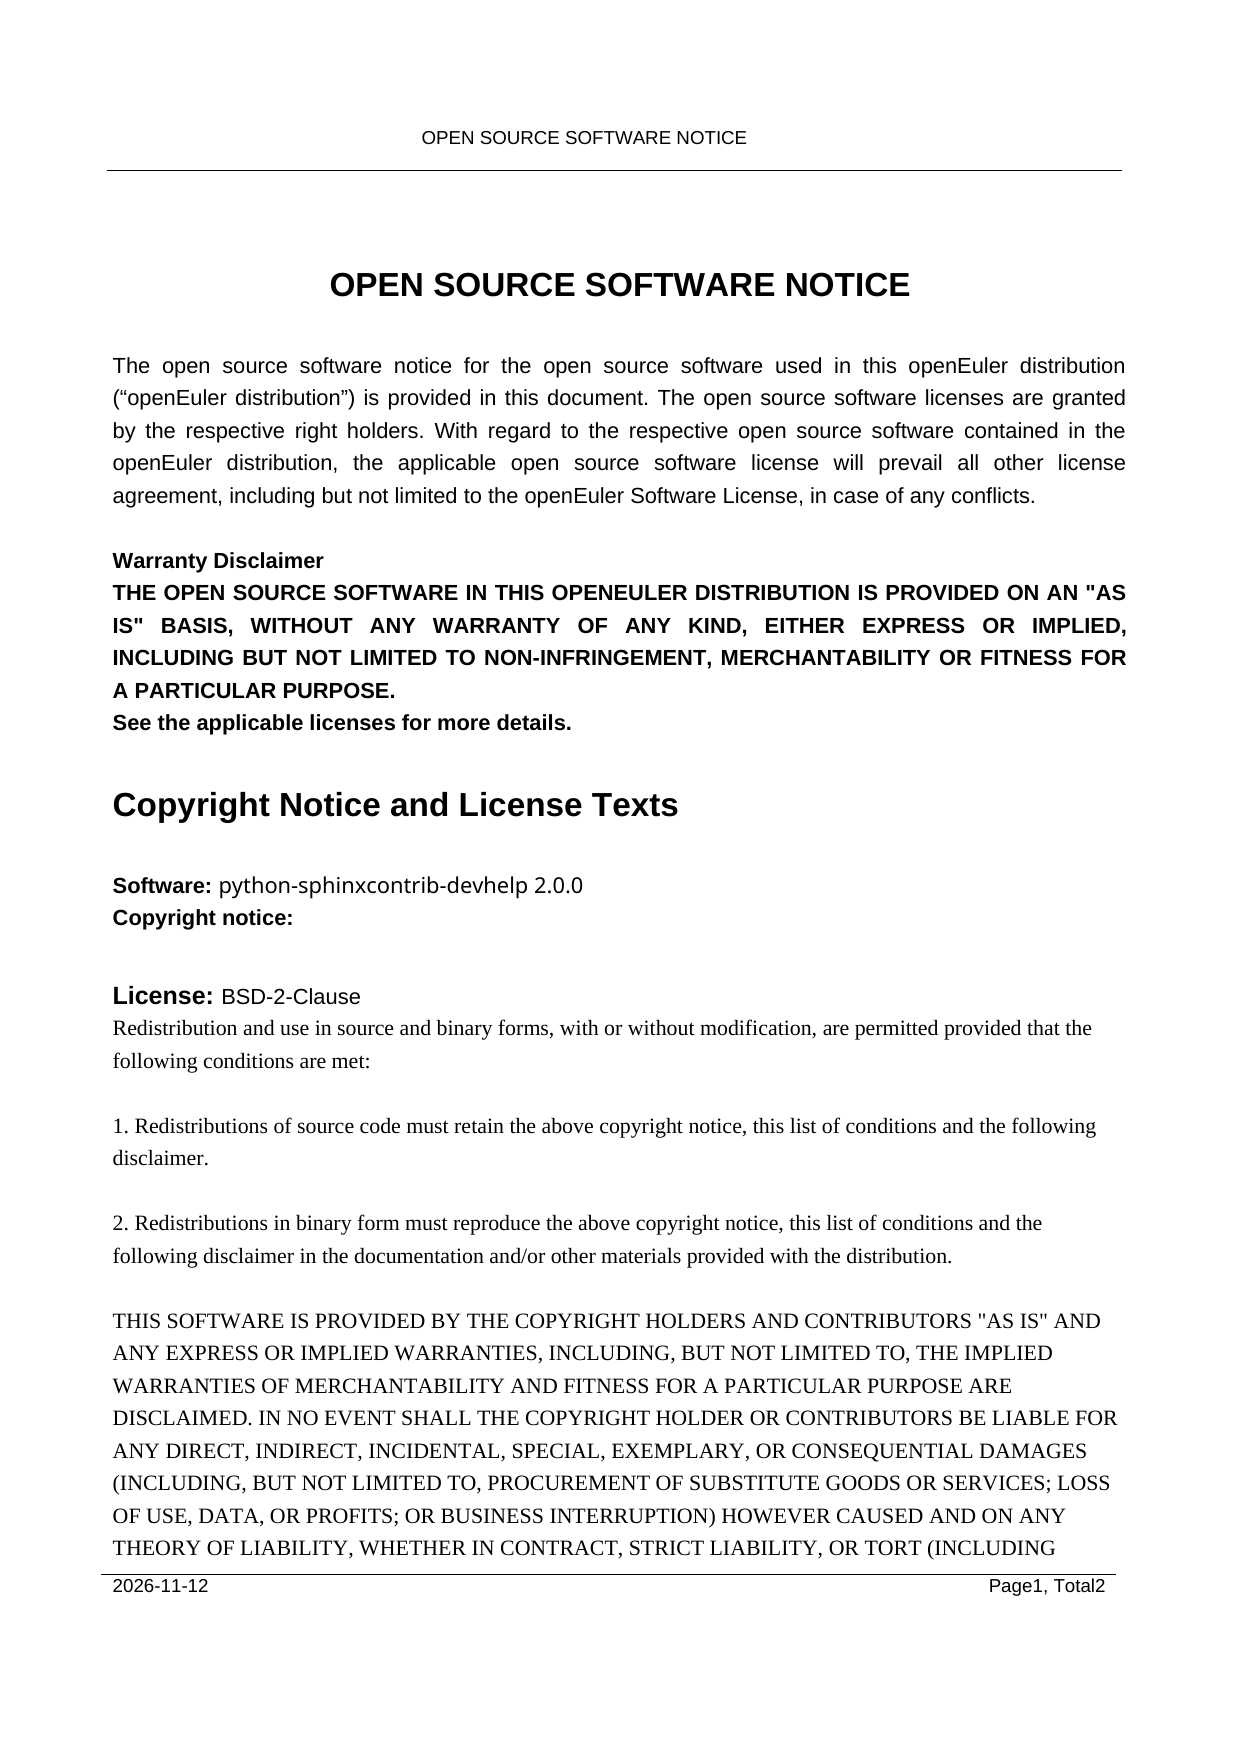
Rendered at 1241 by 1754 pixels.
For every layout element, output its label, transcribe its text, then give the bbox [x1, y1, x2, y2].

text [112, 1012, 1128, 1564]
text The open source software notice for the open source software used in this openEuler distribution (“openEuler distribution”) is provided in this document. The open source software licenses are granted by the respective right holders. With regard to the respective open source software contained in the openEuler distribution, the applicable open source software license will prevail all other license agreement, including but not limited to the openEuler Software License, in case of any conflicts. [112, 349, 1128, 511]
text Warranty Disclaimer [112, 544, 1128, 576]
text Copyright Notice and License Texts [112, 771, 1128, 836]
text Copyright notice: [112, 901, 1128, 934]
text License: BSD-2-Clause [112, 979, 1128, 1012]
title Software: python-sphinxcontrib-devhelp 2.0.0 [112, 869, 1128, 901]
text OPEN SOURCE SOFTWARE NOTICE [112, 251, 1128, 316]
text THE OPEN SOURCE SOFTWARE IN THIS OPENEULER DISTRIBUTION IS PROVIDED ON AN "AS IS" BASIS, WITHOUT ANY WARRANTY OF ANY KIND, EITHER EXPRESS OR IMPLIED, INCLUDING BUT NOT LIMITED TO NON-INFRINGEMENT, MERCHANTABILITY OR FITNESS FOR A PARTICULAR PURPOSE. See the applicable licenses for more details. [112, 576, 1128, 739]
